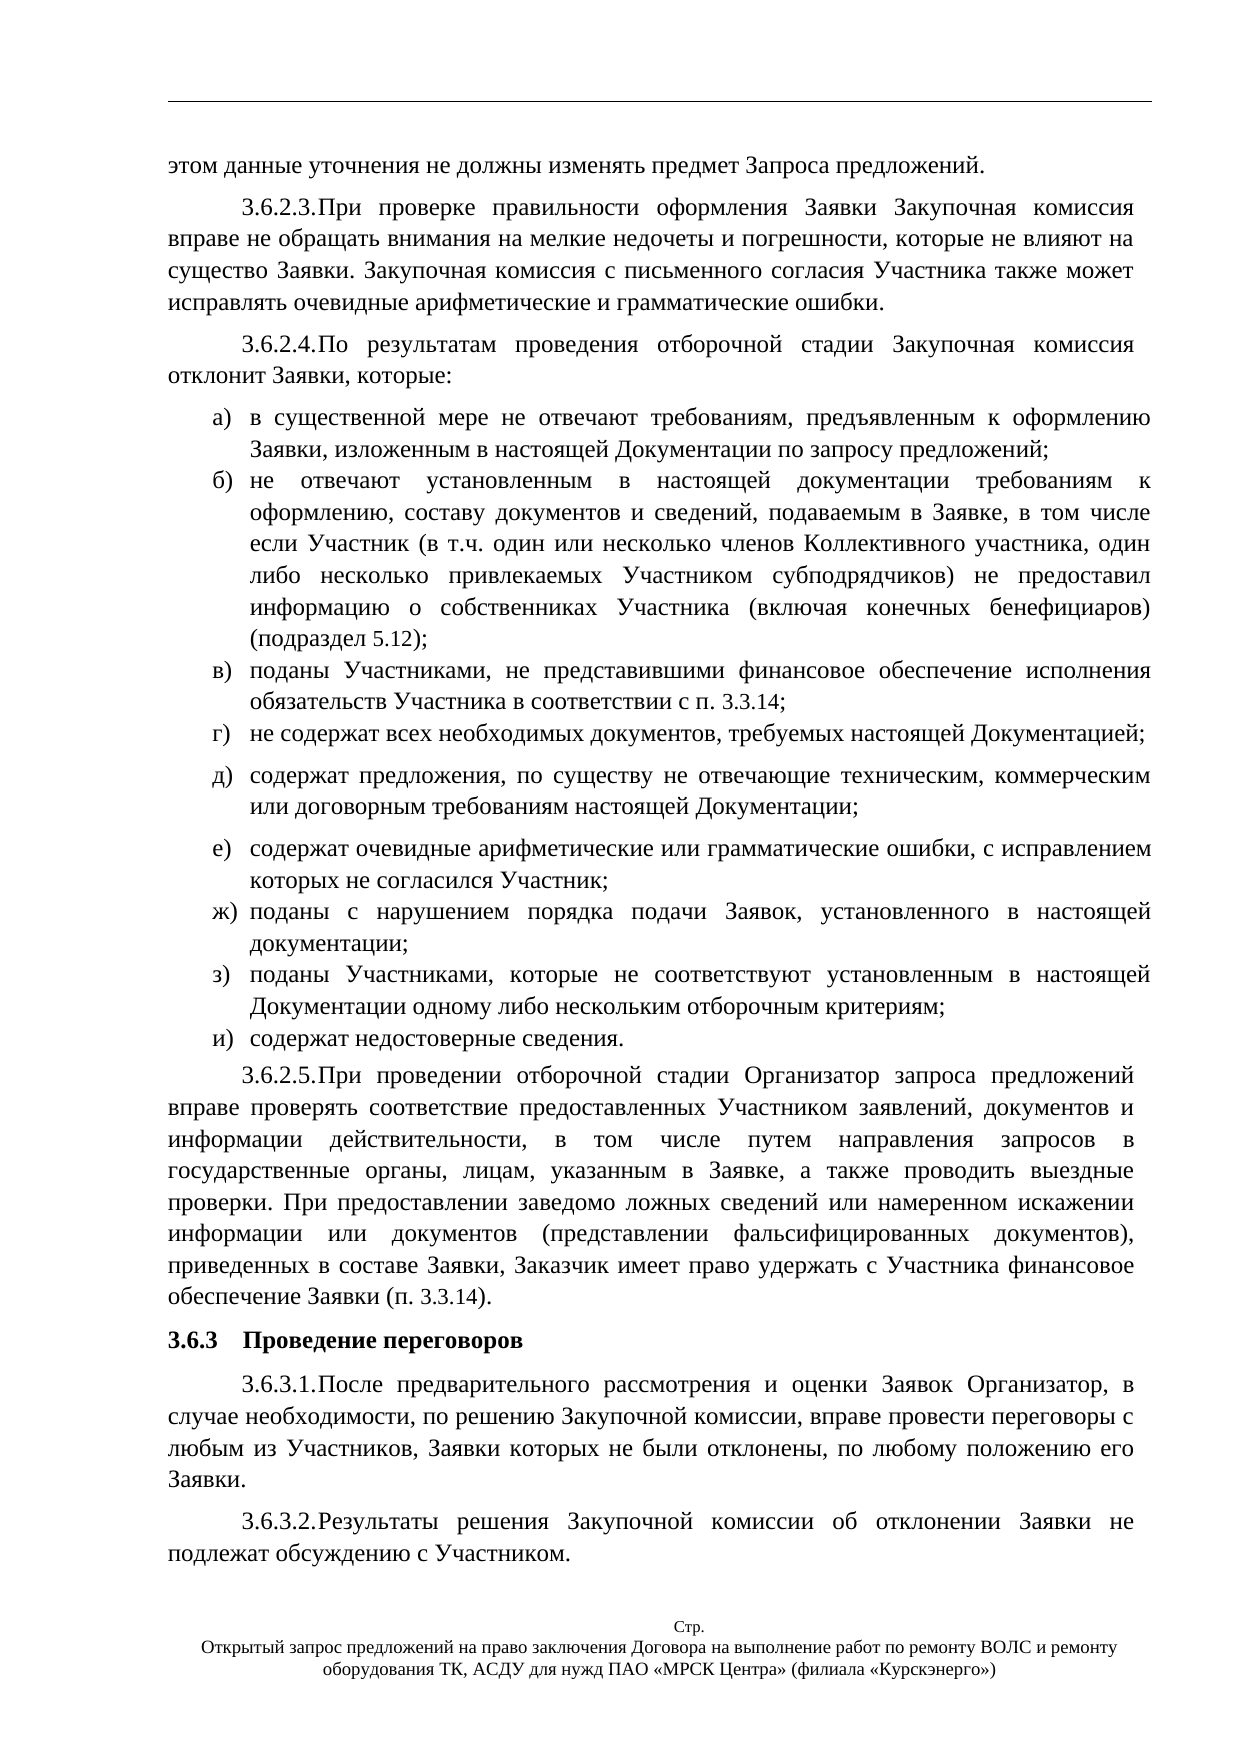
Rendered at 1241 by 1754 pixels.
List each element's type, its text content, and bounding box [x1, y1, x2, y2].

list При проверке правильности оформления Заявки Закупочная комиссия вправе не обращать внимания на мелкие недочеты и погрешности, которые не влияют на существо Заявки. Закупочная комиссия с письменного согласия Участника также может исправлять очевидные арифметические и грамматические ошибки. [168, 192, 1135, 315]
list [168, 150, 1135, 179]
list При проведении отборочной стадии Организатор запроса предложений вправе проверять соответствие предоставленных Участником заявлений, документов и информации действительности, в том числе путем направления запросов в государственные органы, лицам, указанным в Заявке, а также проводить выездные проверки. При предоставлении заведомо ложных сведений или намеренном искажении информации или документов (представлении фальсифицированных документов), приведенных в составе Заявки, Заказчик имеет право удержать с Участника финансовое обеспечение Заявки (п. 3.3.14). [168, 1061, 1135, 1310]
list По результатам проведения отборочной стадии Закупочная комиссия отклонит Заявки, которые: [168, 329, 1135, 389]
list не содержат всех необходимых документов, требуемых настоящей Документацией; [212, 718, 1152, 747]
list поданы Участниками, не представившими финансовое обеспечение исполнения обязательств Участника в соответствии с п. 3.3.14; [212, 655, 1152, 715]
list не отвечают установленным в настоящей документации требованиям к оформлению, составу документов и сведений, подаваемым в Заявке, в том числе если Участник (в т.ч. один или несколько членов Коллективного участника, один либо несколько привлекаемых Участником субподрядчиков) не предоставил информацию о собственниках Участника (включая конечных бенефициаров) (подраздел 5.12); [212, 465, 1152, 652]
list Результаты решения Закупочной комиссии об отклонении Заявки не подлежат обсуждению с Участником. [168, 1506, 1135, 1567]
list содержат предложения, по существу не отвечающие техническим, коммерческим или договорным требованиям настоящей Документации; [212, 760, 1152, 820]
list в существенной мере не отвечают требованиям, предъявленным к оформлению Заявки, изложенным в настоящей Документации по запросу предложений; [212, 402, 1152, 462]
list поданы Участниками, которые не соответствуют установленным в настоящей Документации одному либо нескольким отборочным критериям; [212, 959, 1152, 1020]
subtitle Проведение переговоров [168, 1326, 1152, 1354]
list содержат недостоверные сведения. [212, 1023, 1152, 1051]
list содержат очевидные арифметические или грамматические ошибки, с исправлением которых не согласился Участник; [212, 833, 1152, 894]
list После предварительного рассмотрения и оценки Заявок Организатор, в случае необходимости, по решению Закупочной комиссии, вправе провести переговоры с любым из Участников, Заявки которых не были отклонены, по любому положению его Заявки. [168, 1369, 1135, 1493]
list поданы с нарушением порядка подачи Заявок, установленного в настоящей документации; [212, 896, 1152, 957]
